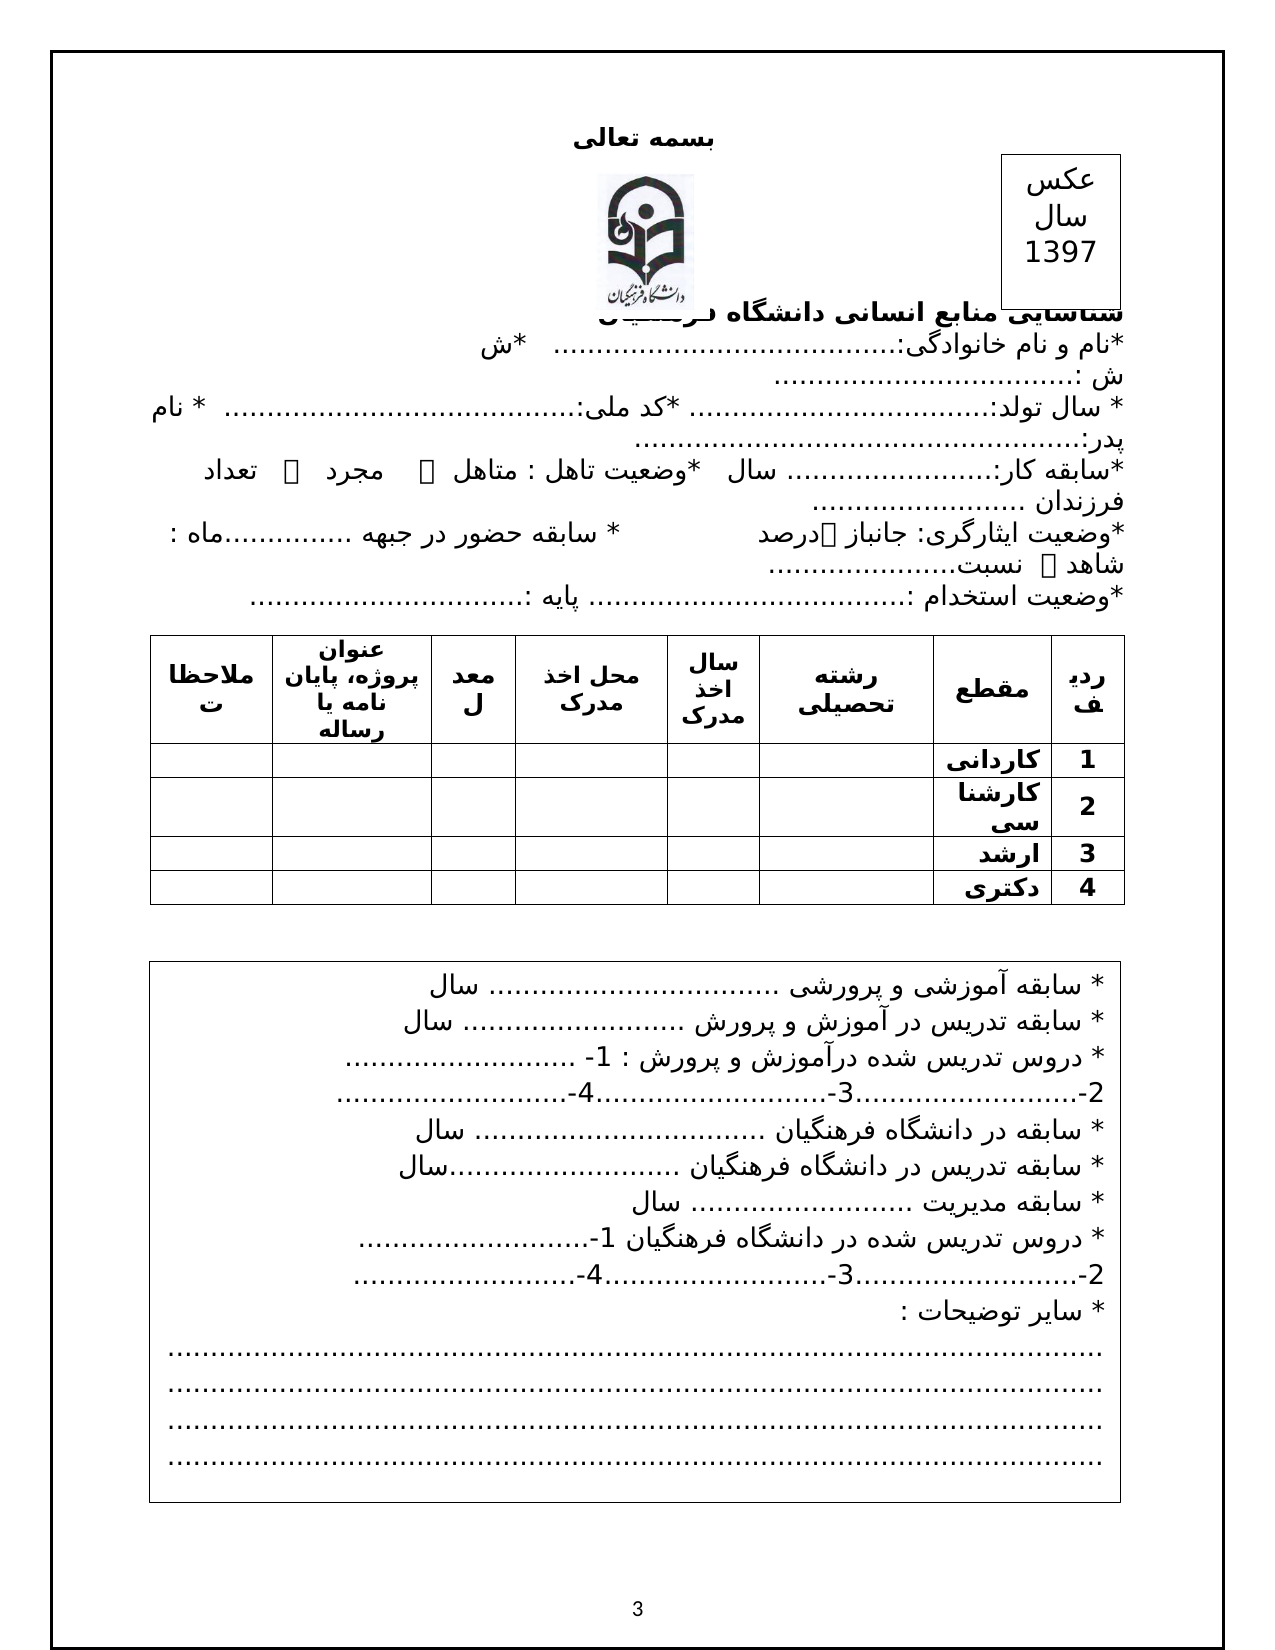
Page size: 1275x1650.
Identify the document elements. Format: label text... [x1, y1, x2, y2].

table_cell [668, 871, 759, 904]
table_cell 4 [1052, 871, 1124, 904]
text *وضعیت استخدام :..................................... پایه :................................ [150, 580, 1125, 612]
table_cell ارشد [934, 837, 1051, 870]
table_cell [151, 837, 272, 870]
table_cell [432, 778, 515, 836]
table_cell [668, 837, 759, 870]
table_cell 1 [1052, 744, 1124, 777]
table_cell [432, 837, 515, 870]
text شناسایی منابع انسانی دانشگاه فرهنگیان [150, 298, 1125, 328]
table_header محل اخذ مدرک [516, 636, 667, 743]
text *وضعیت ایثارگری: جانباز درصد * سابقه حضور در جبهه ...............ماه : شاهد نسبت...................... [150, 517, 1125, 580]
table_cell [273, 871, 431, 904]
table_header ردیف [1052, 636, 1124, 743]
table_cell [668, 778, 759, 836]
table_cell [760, 871, 933, 904]
table_header عنوان پروژه، پایان نامه یا رساله [273, 636, 431, 743]
table_cell [273, 778, 431, 836]
table_cell [516, 744, 667, 777]
text *نام و نام خانوادگی:........................................ *ش ش :................................... [150, 328, 1125, 391]
table_cell 2 [1052, 778, 1124, 836]
table_cell کارشناسی [934, 778, 1051, 836]
table_cell [151, 744, 272, 777]
picture [595, 173, 695, 310]
table_cell [273, 837, 431, 870]
table_cell [668, 744, 759, 777]
table_header ملاحظات [151, 636, 272, 743]
table_cell [760, 778, 933, 836]
table_cell کاردانی [934, 744, 1051, 777]
table_header سال اخذ مدرک [668, 636, 759, 743]
table_cell 3 [1052, 837, 1124, 870]
table_header رشته تحصیلی [760, 636, 933, 743]
table_header معدل [432, 636, 515, 743]
text * سال تولد:................................... *کد ملی:......................................... * نام پدر:.................................................... [150, 391, 1125, 454]
table_cell [432, 871, 515, 904]
table_cell دکتری [934, 871, 1051, 904]
table_cell [151, 871, 272, 904]
table_cell [432, 744, 515, 777]
table_header مقطع [934, 636, 1051, 743]
table_cell [151, 778, 272, 836]
table_cell [516, 837, 667, 870]
table_cell [760, 744, 933, 777]
table_cell [516, 778, 667, 836]
text *سابقه کار:........................ سال *وضعیت تاهل : متاهل مجرد تعداد فرزندان ......................... [150, 454, 1125, 517]
table_cell [516, 871, 667, 904]
table_cell [760, 837, 933, 870]
table_cell [273, 744, 431, 777]
